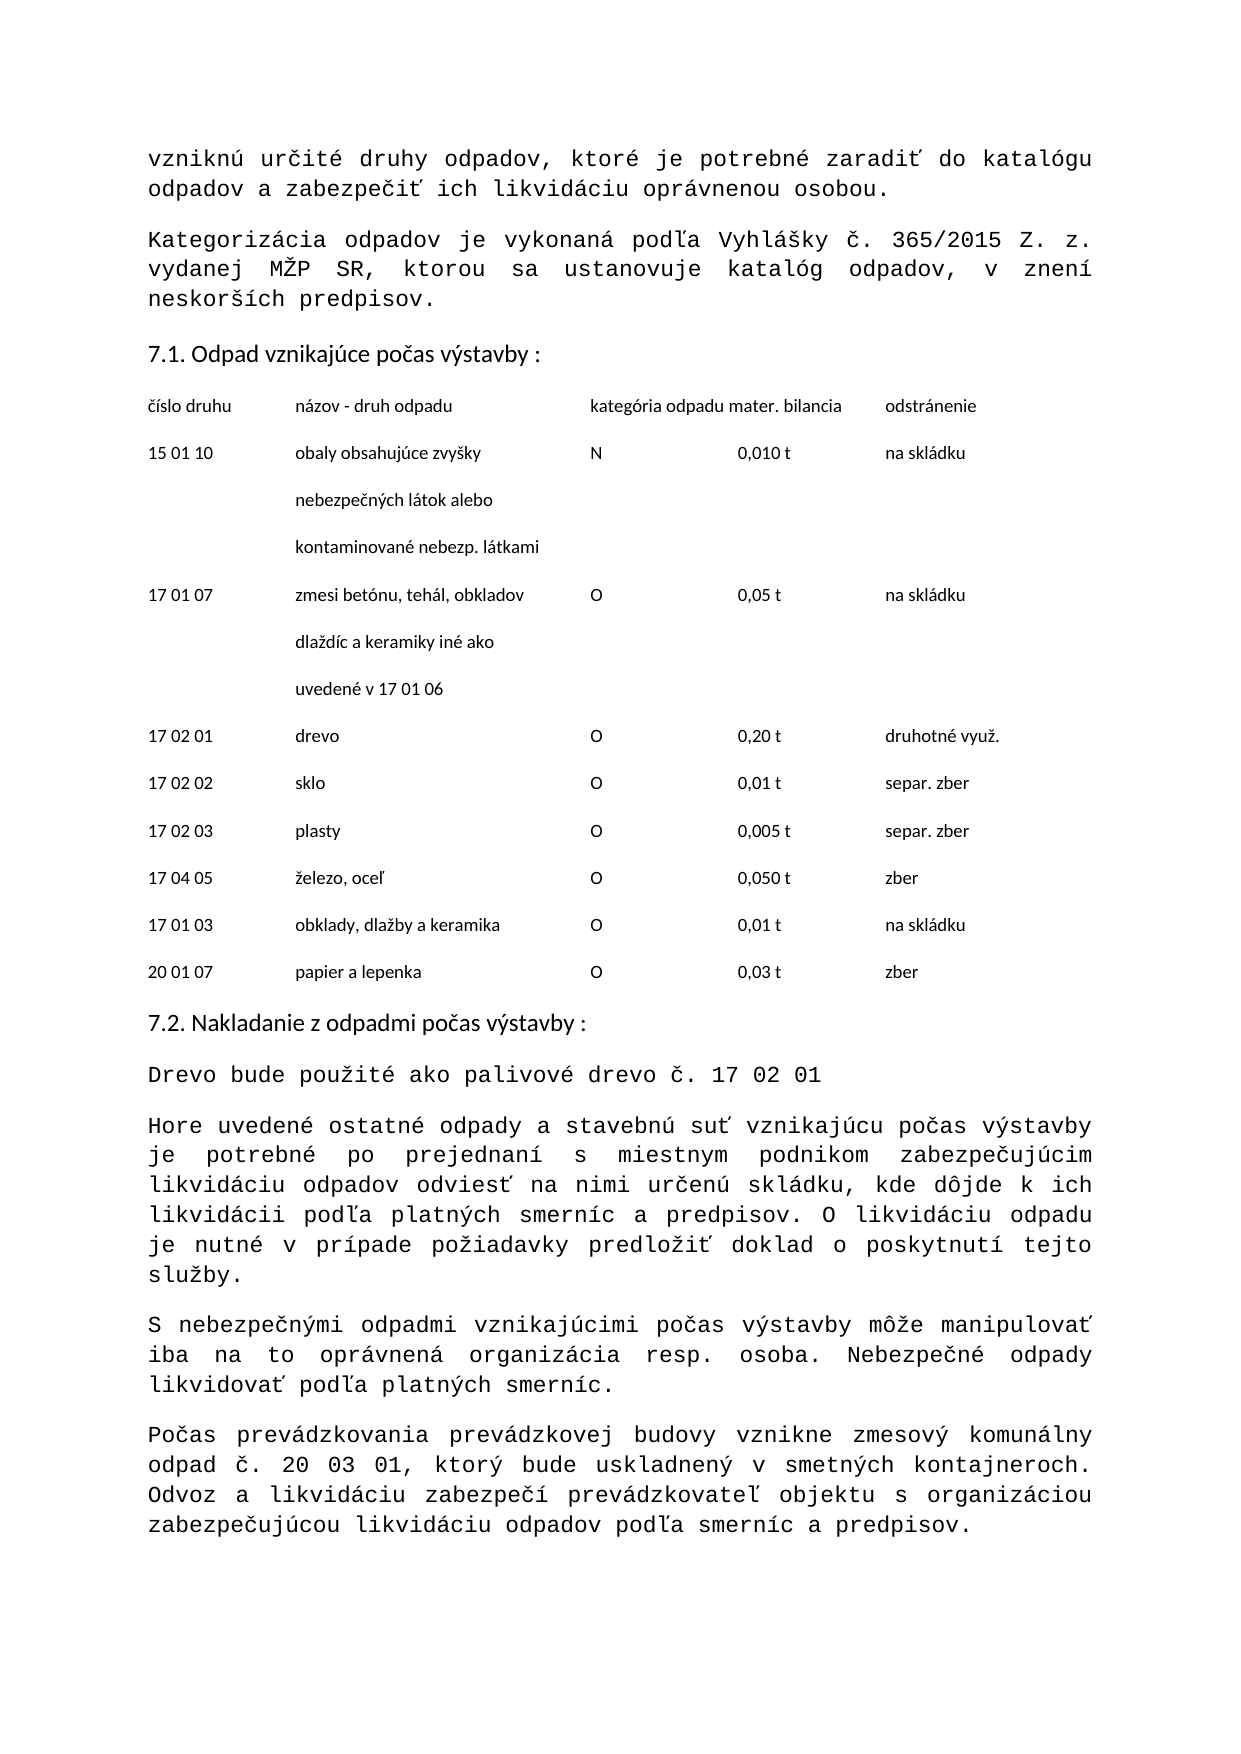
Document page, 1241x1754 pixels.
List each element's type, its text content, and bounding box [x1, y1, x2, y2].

text 17 02 03 plasty O 0,005 t separ. zber [148, 819, 1093, 842]
text kontaminované nebezp. látkami [148, 536, 1093, 558]
text S nebezpečnými odpadmi vznikajúcimi počas výstavby môže manipulovať iba na to oprávnená organizácia resp. osoba. Nebezpečné odpady likvidovať podľa platných smerníc. [148, 1313, 1093, 1399]
text dlaždíc a keramiky iné ako [148, 630, 1093, 653]
text 20 01 07 papier a lepenka O 0,03 t zber [148, 960, 1093, 983]
text 7.1. Odpad vznikajúce počas výstavby : [148, 338, 1093, 369]
text 17 01 07 zmesi betónu, tehál, obkladov O 0,05 t na skládku [148, 583, 1093, 606]
text 17 04 05 železo, oceľ O 0,050 t zber [148, 866, 1093, 889]
text uvedené v 17 01 06 [148, 677, 1093, 700]
text Kategorizácia odpadov je vykonaná podľa Vyhlášky č. 365/2015 Z. z. vydanej MŽP SR, ktorou sa ustanovuje katalóg odpadov, v znení neskorších predpisov. [148, 228, 1093, 313]
text číslo druhu názov - druh odpadu kategória odpadu mater. bilancia odstránenie [148, 394, 1093, 417]
text Hore uvedené ostatné odpady a stavebnú suť vznikajúcu počas výstavby je potrebné po prejednaní s miestnym podnikom zabezpečujúcim likvidáciu odpadov odviesť na nimi určenú skládku, kde dôjde k ich likvidácii podľa platných smerníc a predpisov. O likvidáciu odpadu je nutné v prípade požiadavky predložiť doklad o poskytnutí tejto služby. [148, 1114, 1093, 1289]
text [148, 148, 1093, 203]
text 17 01 03 obklady, dlažby a keramika O 0,01 t na skládku [148, 913, 1093, 936]
text 15 01 10 obaly obsahujúce zvyšky N 0,010 t na skládku [148, 441, 1093, 464]
text Počas prevádzkovania prevádzkovej budovy vznikne zmesový komunálny odpad č. 20 03 01, ktorý bude uskladnený v smetných kontajneroch. Odvoz a likvidáciu zabezpečí prevádzkovateľ objektu s organizáciou zabezpečujúcou likvidáciu odpadov podľa smerníc a predpisov. [148, 1424, 1093, 1539]
text Drevo bude použité ako palivové drevo č. 17 02 01 [148, 1063, 1093, 1089]
text 17 02 02 sklo O 0,01 t separ. zber [148, 772, 1093, 794]
text 17 02 01 drevo O 0,20 t druhotné využ. [148, 724, 1093, 747]
text 7.2. Nakladanie z odpadmi počas výstavby : [148, 1007, 1093, 1038]
text nebezpečných látok alebo [148, 488, 1093, 511]
